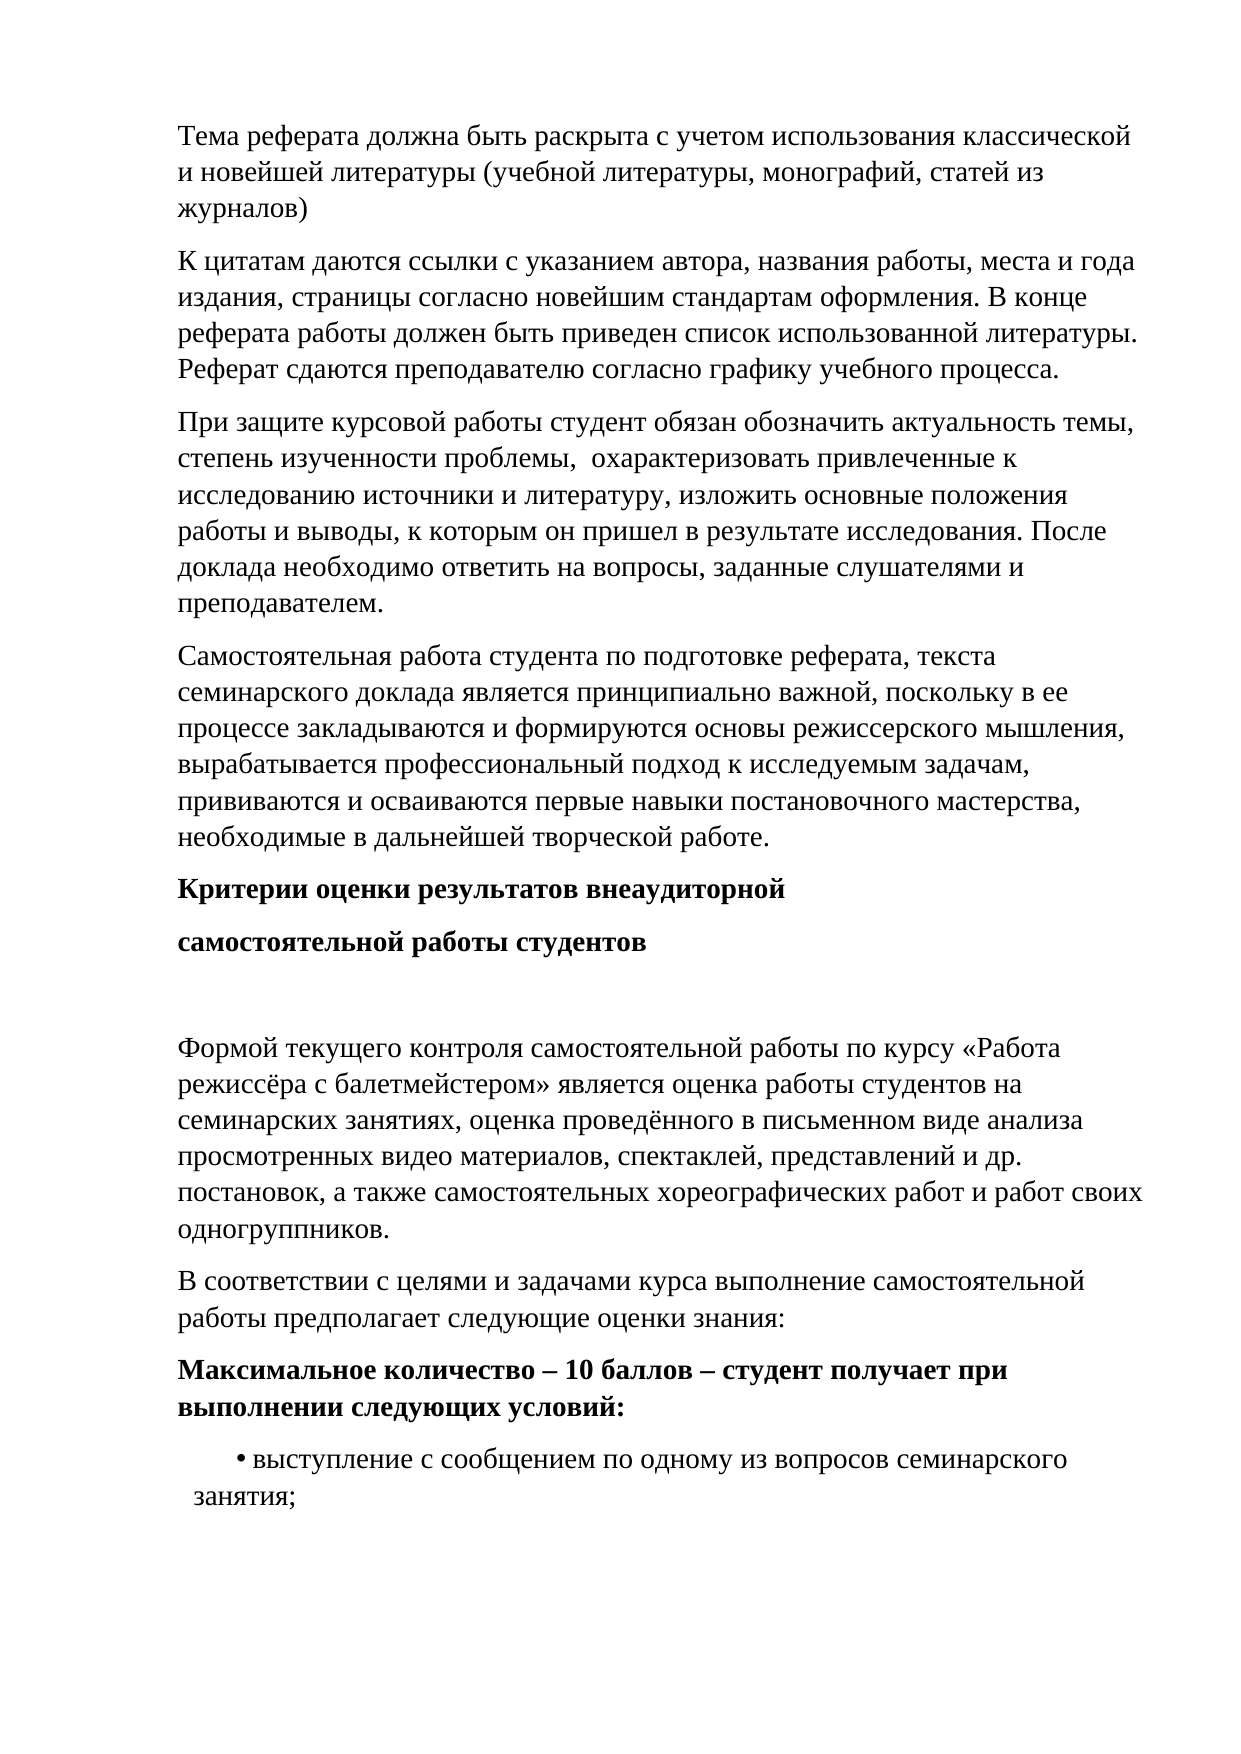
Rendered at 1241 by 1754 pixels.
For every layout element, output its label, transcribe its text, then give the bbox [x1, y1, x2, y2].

text Самостоятельная работа студента по подготовке реферата, текста семинарского доклада является принципиально важной, поскольку в ее процессе закладываются и формируются основы режиссерского мышления, вырабатывается профессиональный подход к исследуемым задачам, прививаются и осваиваются первые навыки постановочного мастерства, необходимые в дальнейшей творческой работе. [177, 638, 1152, 852]
text При защите курсовой работы студент обязан обозначить актуальность темы, степень изученности проблемы, охарактеризовать привлеченные к исследованию источники и литературу, изложить основные положения работы и выводы, к которым он пришел в результате исследования. После доклада необходимо ответить на вопросы, заданные слушателями и преподавателем. [177, 404, 1152, 619]
text Тема реферата должна быть раскрыта с учетом использования классической и новейшей литературы (учебной литературы, монографий, статей из журналов) [177, 118, 1152, 224]
text В соответствии с целями и задачами курса выполнение самостоятельной работы предполагает следующие оценки знания: [177, 1263, 1152, 1333]
text К цитатам даются ссылки с указанием автора, названия работы, места и года издания, страницы согласно новейшим стандартам оформления. В конце реферата работы должен быть приведен список использованной литературы. Реферат сдаются преподавателю согласно графику учебного процесса. [177, 243, 1152, 385]
text самостоятельной работы студентов [177, 924, 1152, 958]
text Формой текущего контроля самостоятельной работы по курсу «Работа режиссёра с балетмейстером» является оценка работы студентов на семинарских занятиях, оценка проведённого в письменном виде анализа просмотренных видео материалов, спектаклей, представлений и др. постановок, а также самостоятельных хореографических работ и работ своих одногруппников. [177, 1030, 1152, 1244]
text Критерии оценки результатов внеаудиторной [177, 872, 1152, 905]
list выступление с сообщением по одному из вопросов семинарского занятия; [193, 1441, 1152, 1511]
text Максимальное количество – 10 баллов – студент получает при выполнении следующих условий: [177, 1352, 1152, 1422]
